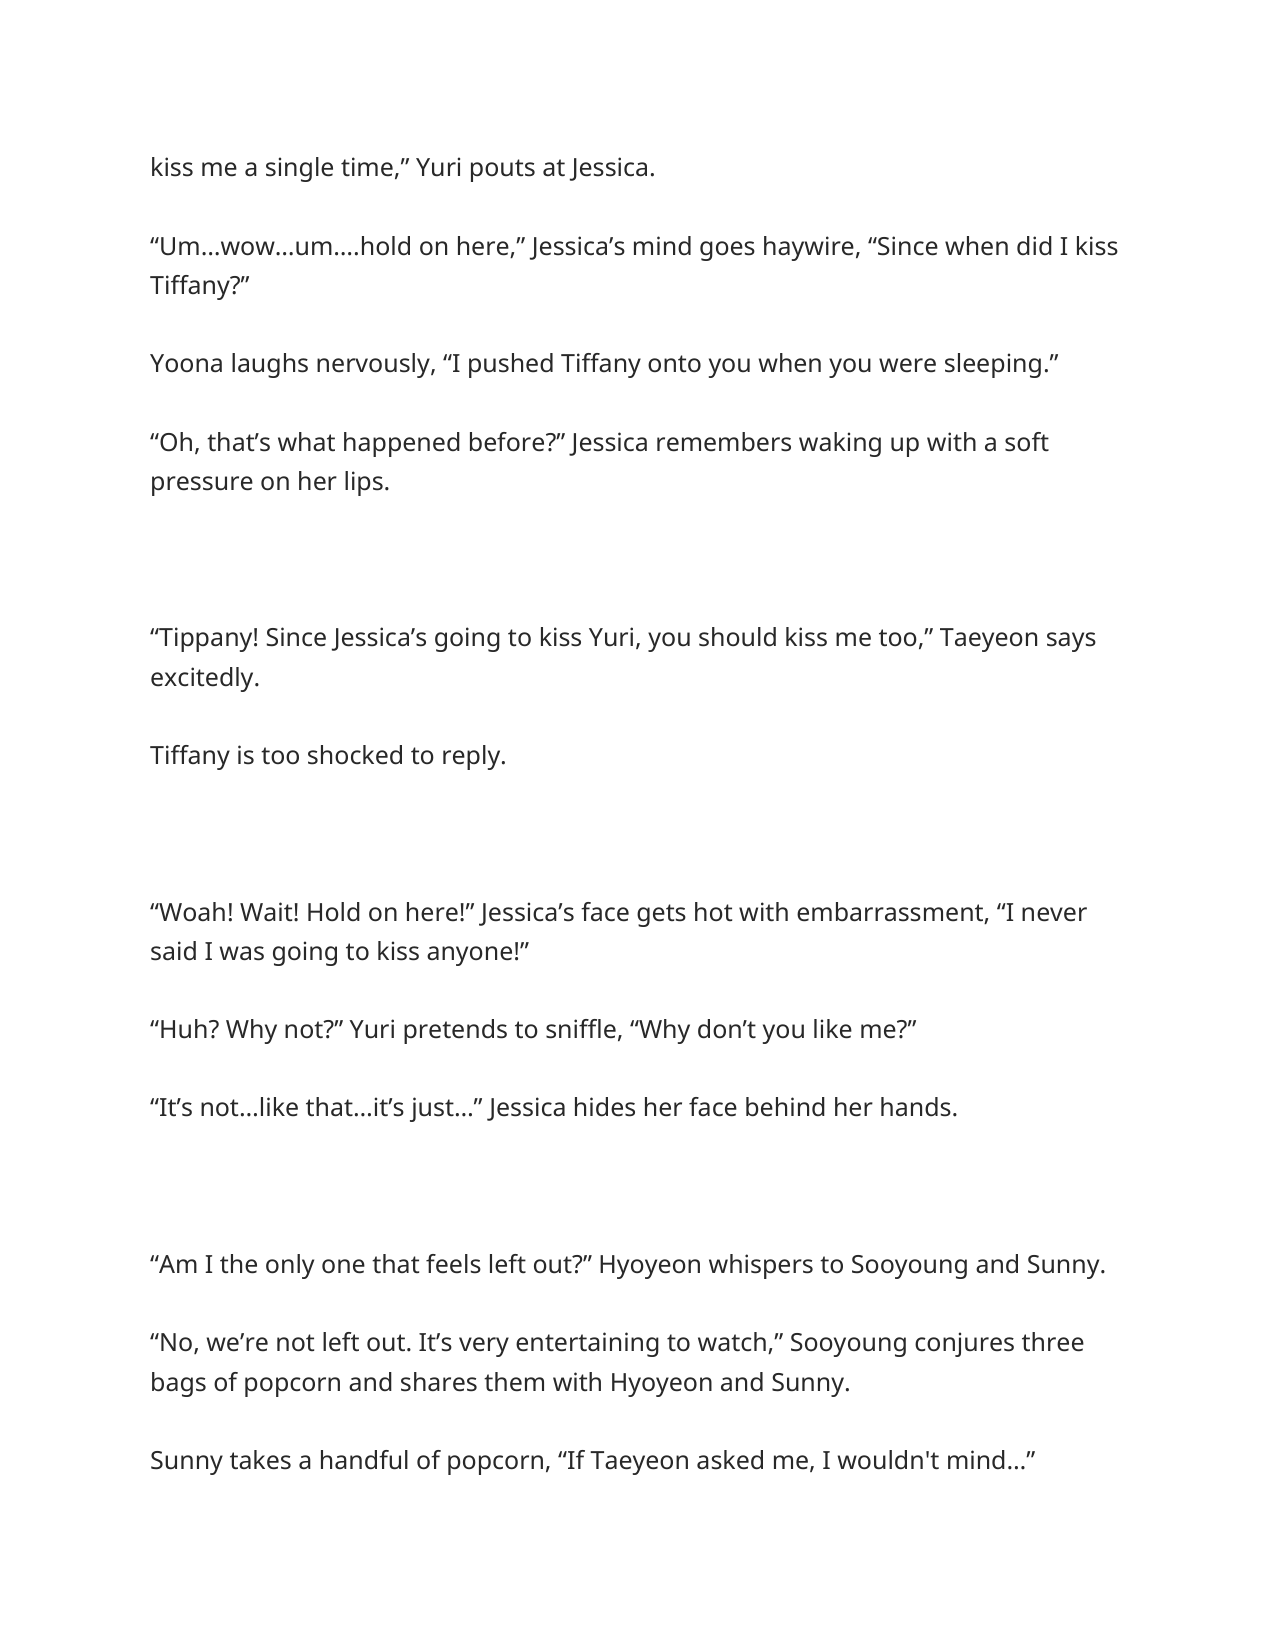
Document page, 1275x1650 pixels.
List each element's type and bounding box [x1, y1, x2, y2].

text [150, 150, 1125, 1477]
